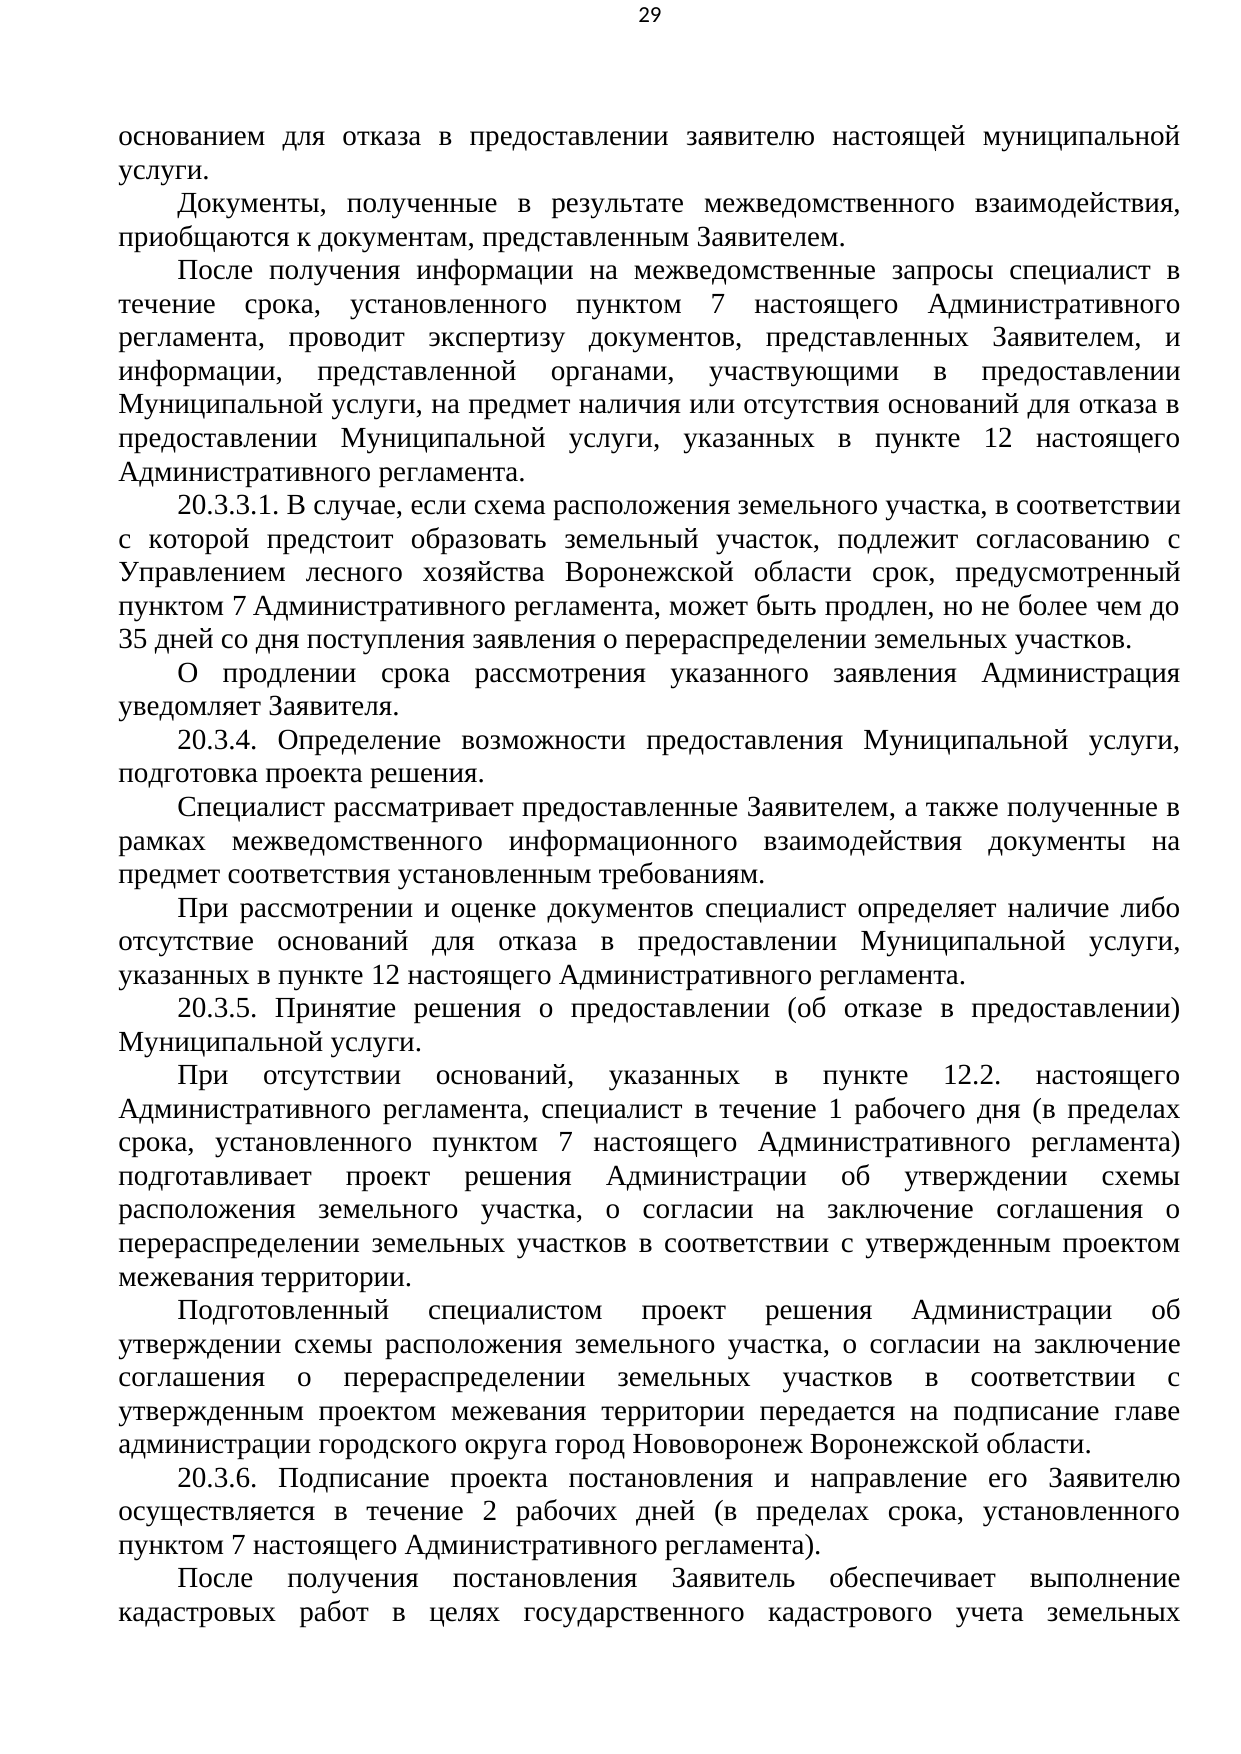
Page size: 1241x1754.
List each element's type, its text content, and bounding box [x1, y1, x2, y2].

text Специалист рассматривает предоставленные Заявителем, а также полученные в рамках межведомственного информационного взаимодействия документы на предмет соответствия установленным требованиям. [118, 789, 1181, 890]
text Подготовленный специалистом проект решения Администрации об утверждении схемы расположения земельного участка, о согласии на заключение соглашения о перераспределении земельных участков в соответствии с утвержденным проектом межевания территории передается на подписание главе администрации городского округа город Нововоронеж Воронежской области. [118, 1292, 1181, 1460]
text 20.3.6. Подписание проекта постановления и направление его Заявителю осуществляется в течение 2 рабочих дней (в пределах срока, установленного пунктом 7 настоящего Административного регламента). [118, 1460, 1181, 1561]
text При рассмотрении и оценке документов специалист определяет наличие либо отсутствие оснований для отказа в предоставлении Муниципальной услуги, указанных в пункте 12 настоящего Административного регламента. [118, 890, 1181, 990]
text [118, 1561, 1181, 1628]
text При отсутствии оснований, указанных в пункте 12.2. настоящего Административного регламента, специалист в течение 1 рабочего дня (в пределах срока, установленного пунктом 7 настоящего Административного регламента) подготавливает проект решения Администрации об утверждении схемы расположения земельного участка, о согласии на заключение соглашения о перераспределении земельных участков в соответствии с утвержденным проектом межевания территории. [118, 1057, 1181, 1292]
text 20.3.3.1. В случае, если схема расположения земельного участка, в соответствии с которой предстоит образовать земельный участок, подлежит согласованию с Управлением лесного хозяйства Воронежской области срок, предусмотренный пунктом 7 Административного регламента, может быть продлен, но не более чем до 35 дней со дня поступления заявления о перераспределении земельных участков. [118, 487, 1181, 655]
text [118, 118, 1181, 185]
text Документы, полученные в результате межведомственного взаимодействия, приобщаются к документам, представленным Заявителем. [118, 185, 1181, 252]
text О продлении срока рассмотрения указанного заявления Администрация уведомляет Заявителя. [118, 655, 1181, 722]
text После получения информации на межведомственные запросы специалист в течение срока, установленного пунктом 7 настоящего Административного регламента, проводит экспертизу документов, представленных Заявителем, и информации, представленной органами, участвующими в предоставлении Муниципальной услуги, на предмет наличия или отсутствия оснований для отказа в предоставлении Муниципальной услуги, указанных в пункте 12 настоящего Административного регламента. [118, 252, 1181, 487]
text 20.3.5. Принятие решения о предоставлении (об отказе в предоставлении) Муниципальной услуги. [118, 990, 1181, 1057]
text 20.3.4. Определение возможности предоставления Муниципальной услуги, подготовка проекта решения. [118, 722, 1181, 789]
